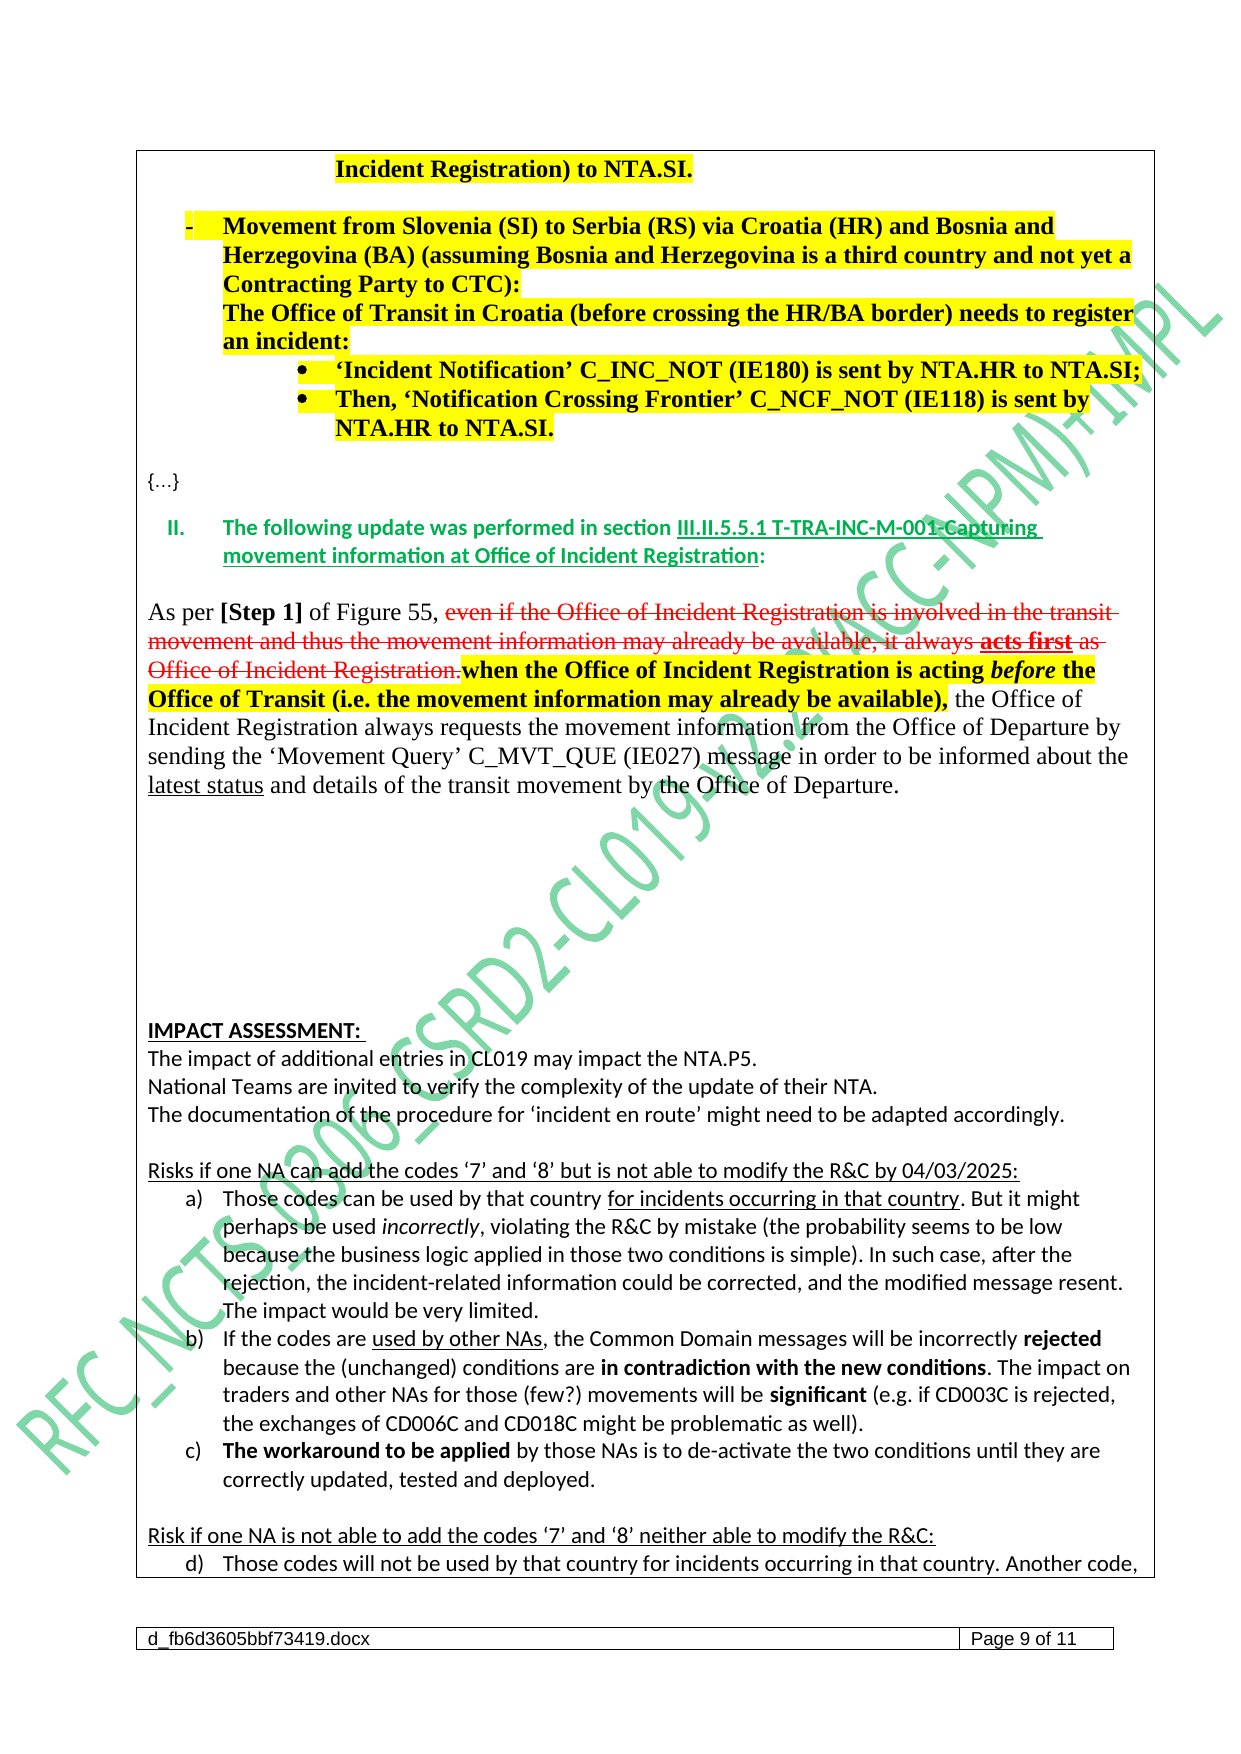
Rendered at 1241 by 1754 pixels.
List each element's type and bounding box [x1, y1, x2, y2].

table_header [137, 151, 1154, 1577]
